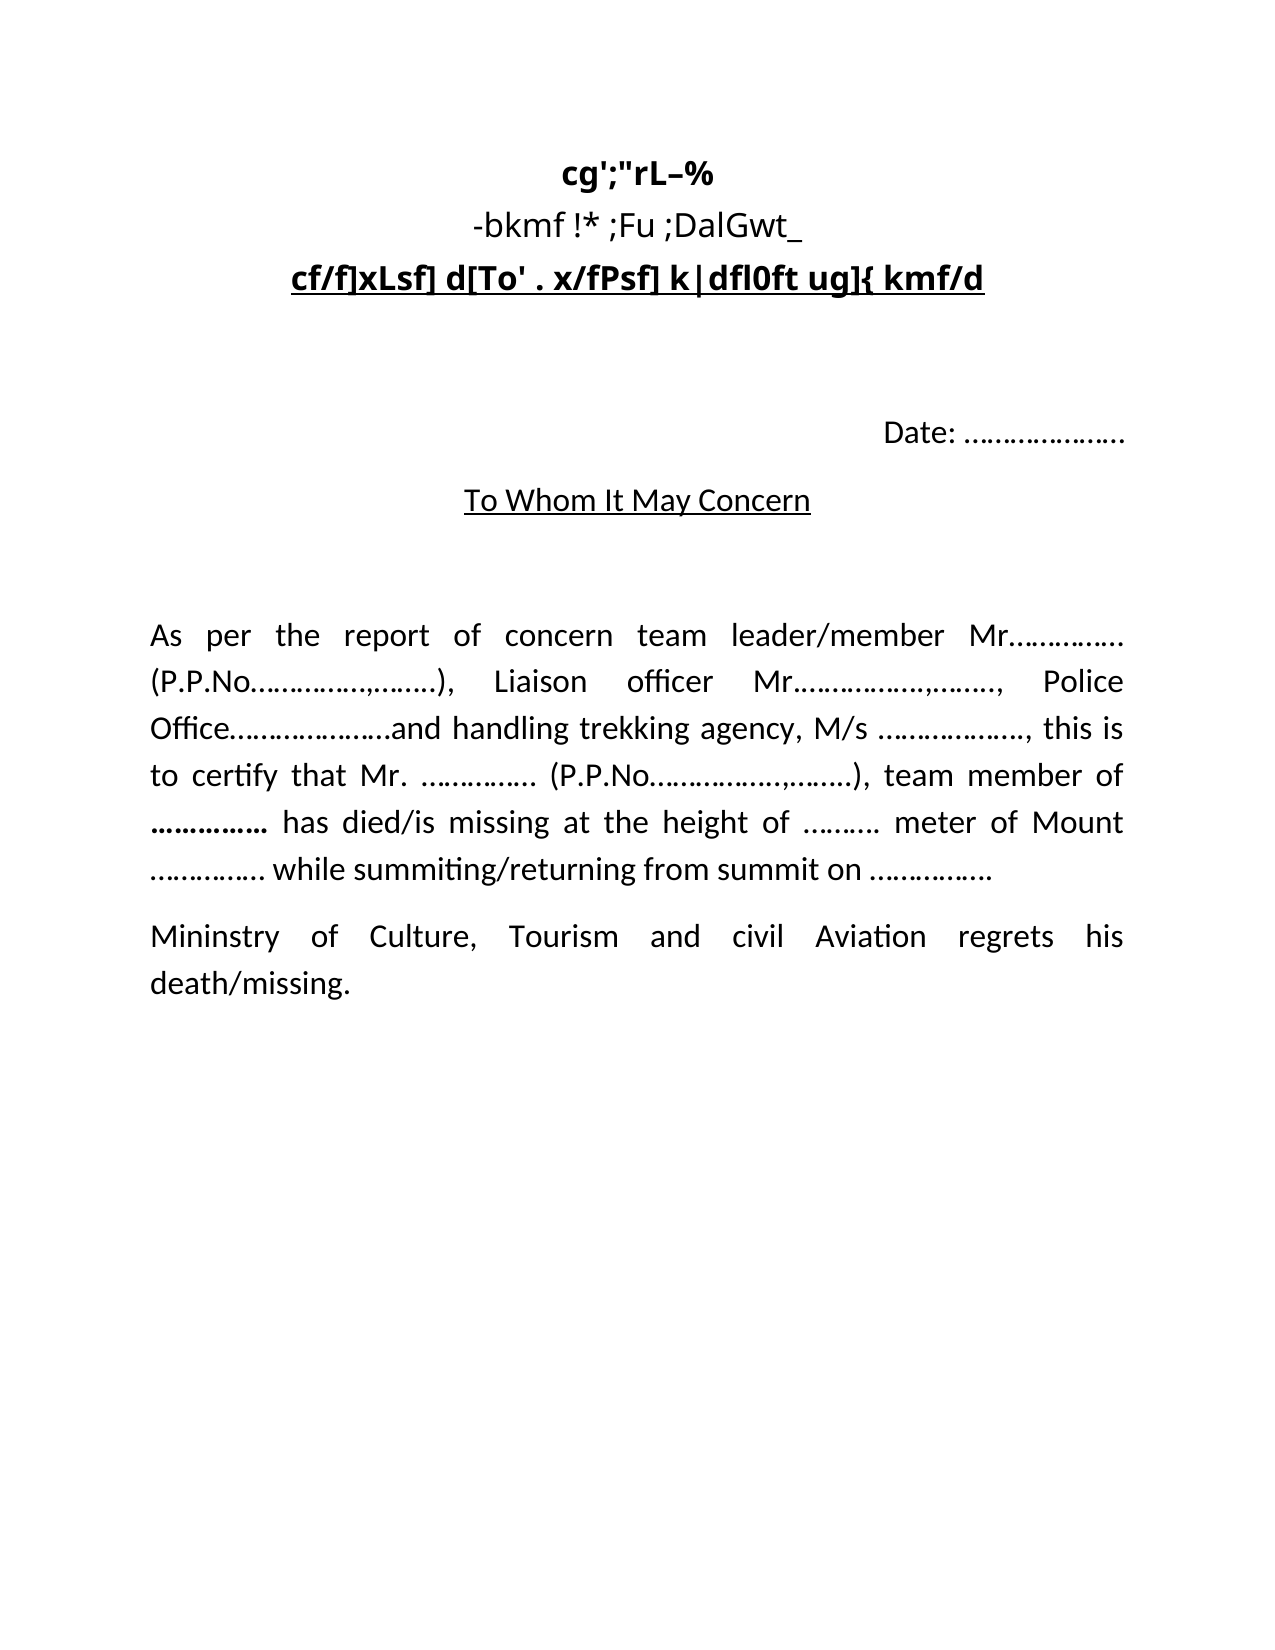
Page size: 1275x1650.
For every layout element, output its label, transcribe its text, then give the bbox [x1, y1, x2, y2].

text -bkmf !* ;Fu ;DalGwt_ [150, 202, 1125, 248]
text cg';"rL–% [150, 150, 1125, 195]
text As per the report of concern team leader/member Mr…………… (P.P.No……………,……..), Liaison officer Mr.…………….,…….., Police Office…………………and handling trekking agency, M/s ………………., this is to certify that Mr. …………… (P.P.No……………..,……..), team member of …………… has died/is missing at the height of ………. meter of Mount …………… while summiting/returning from summit on ……………. [150, 614, 1125, 888]
text Date: ………………… [150, 411, 1125, 452]
text To Whom It May Concern [150, 478, 1125, 519]
text Mininstry of Culture, Tourism and civil Aviation regrets his death/missing. [150, 915, 1125, 1003]
text cf/f]xLsf] d[To' . x/fPsf] k|dfl0ft ug]{ kmf/d [150, 254, 1125, 300]
